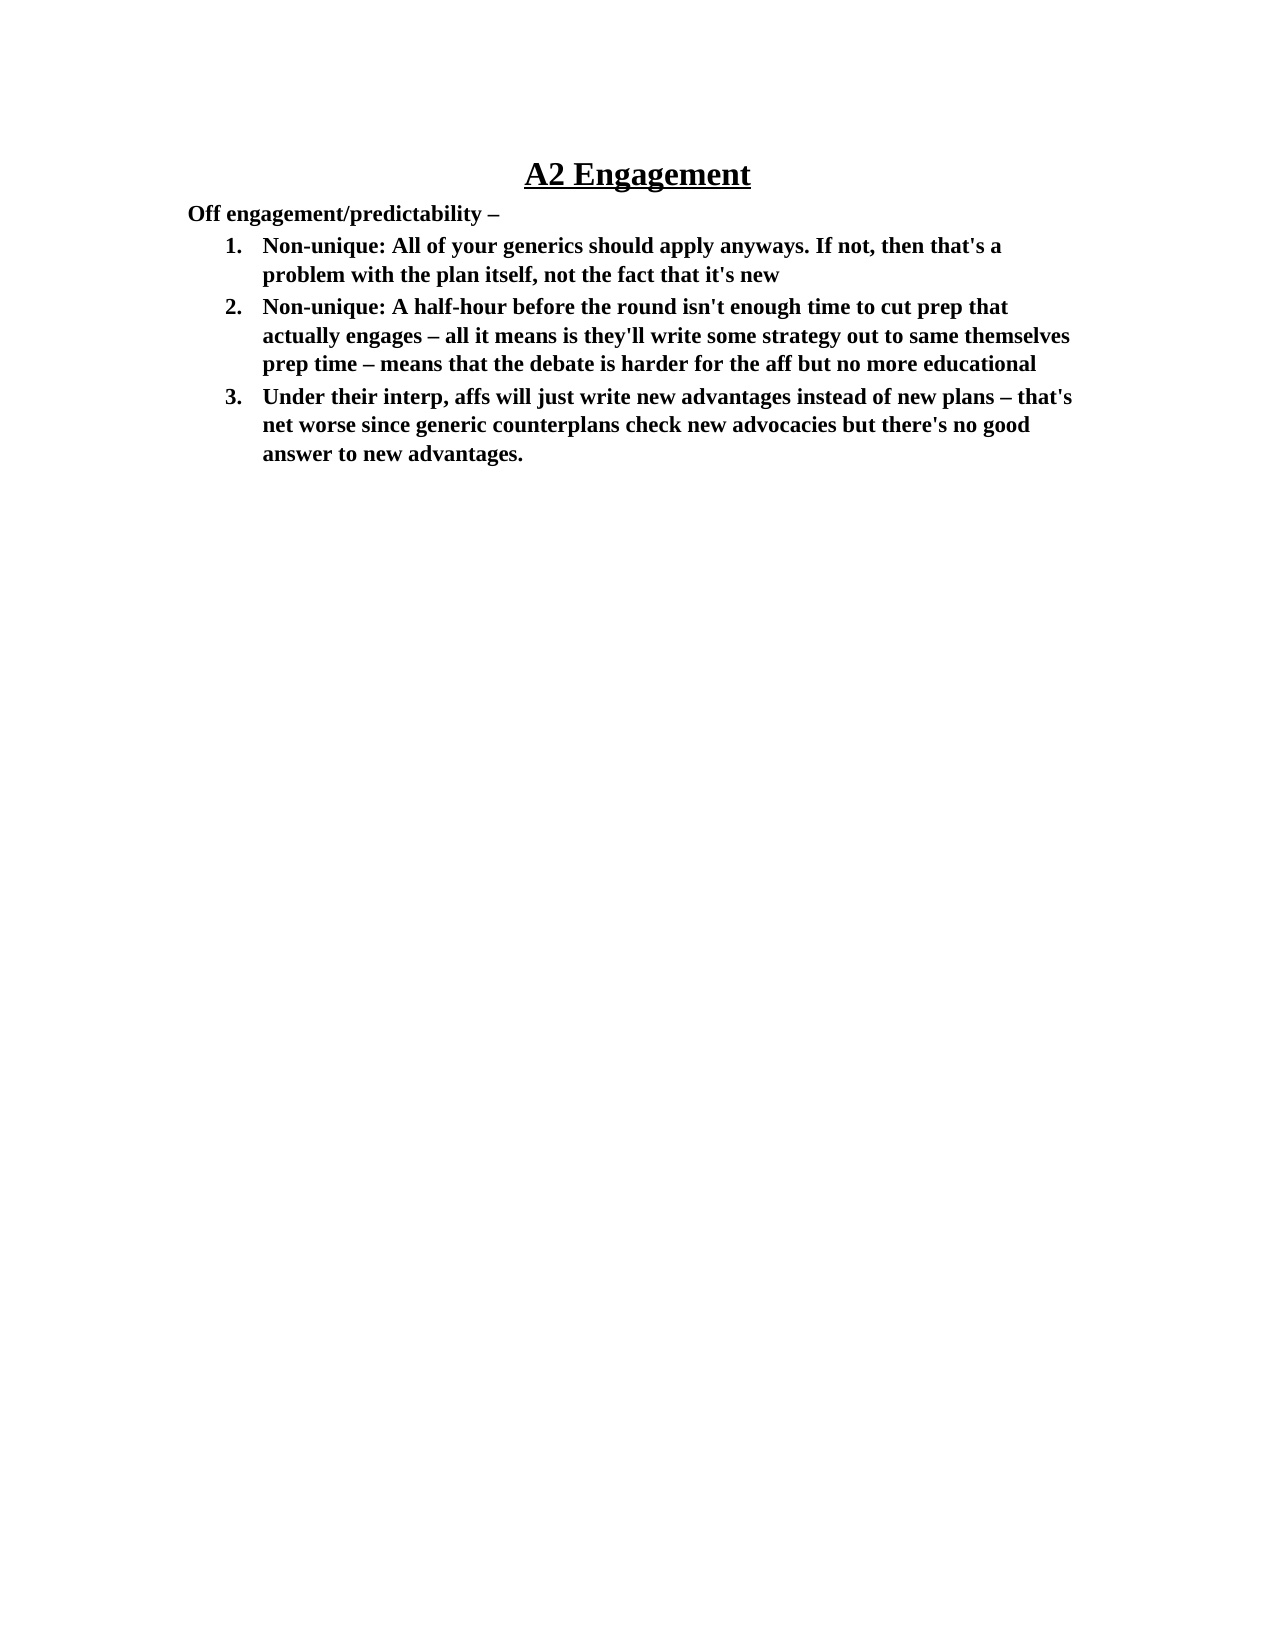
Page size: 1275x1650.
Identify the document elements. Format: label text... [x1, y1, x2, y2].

subtitle A2 Engagement [187, 154, 1087, 192]
subtitle Non-unique: A half-hour before the round isn't enough time to cut prep that actually engages – all it means is they'll write some strategy out to same themselves prep time – means that the debate is harder for the aff but no more educational [225, 293, 1087, 377]
subtitle Off engagement/predictability – [187, 200, 1087, 226]
subtitle Non-unique: All of your generics should apply anyways. If not, then that's a problem with the plan itself, not the fact that it's new [225, 232, 1087, 287]
subtitle Under their interp, affs will just write new advantages instead of new plans – that's net worse since generic counterplans check new advocacies but there's no good answer to new advantages. [225, 383, 1087, 466]
